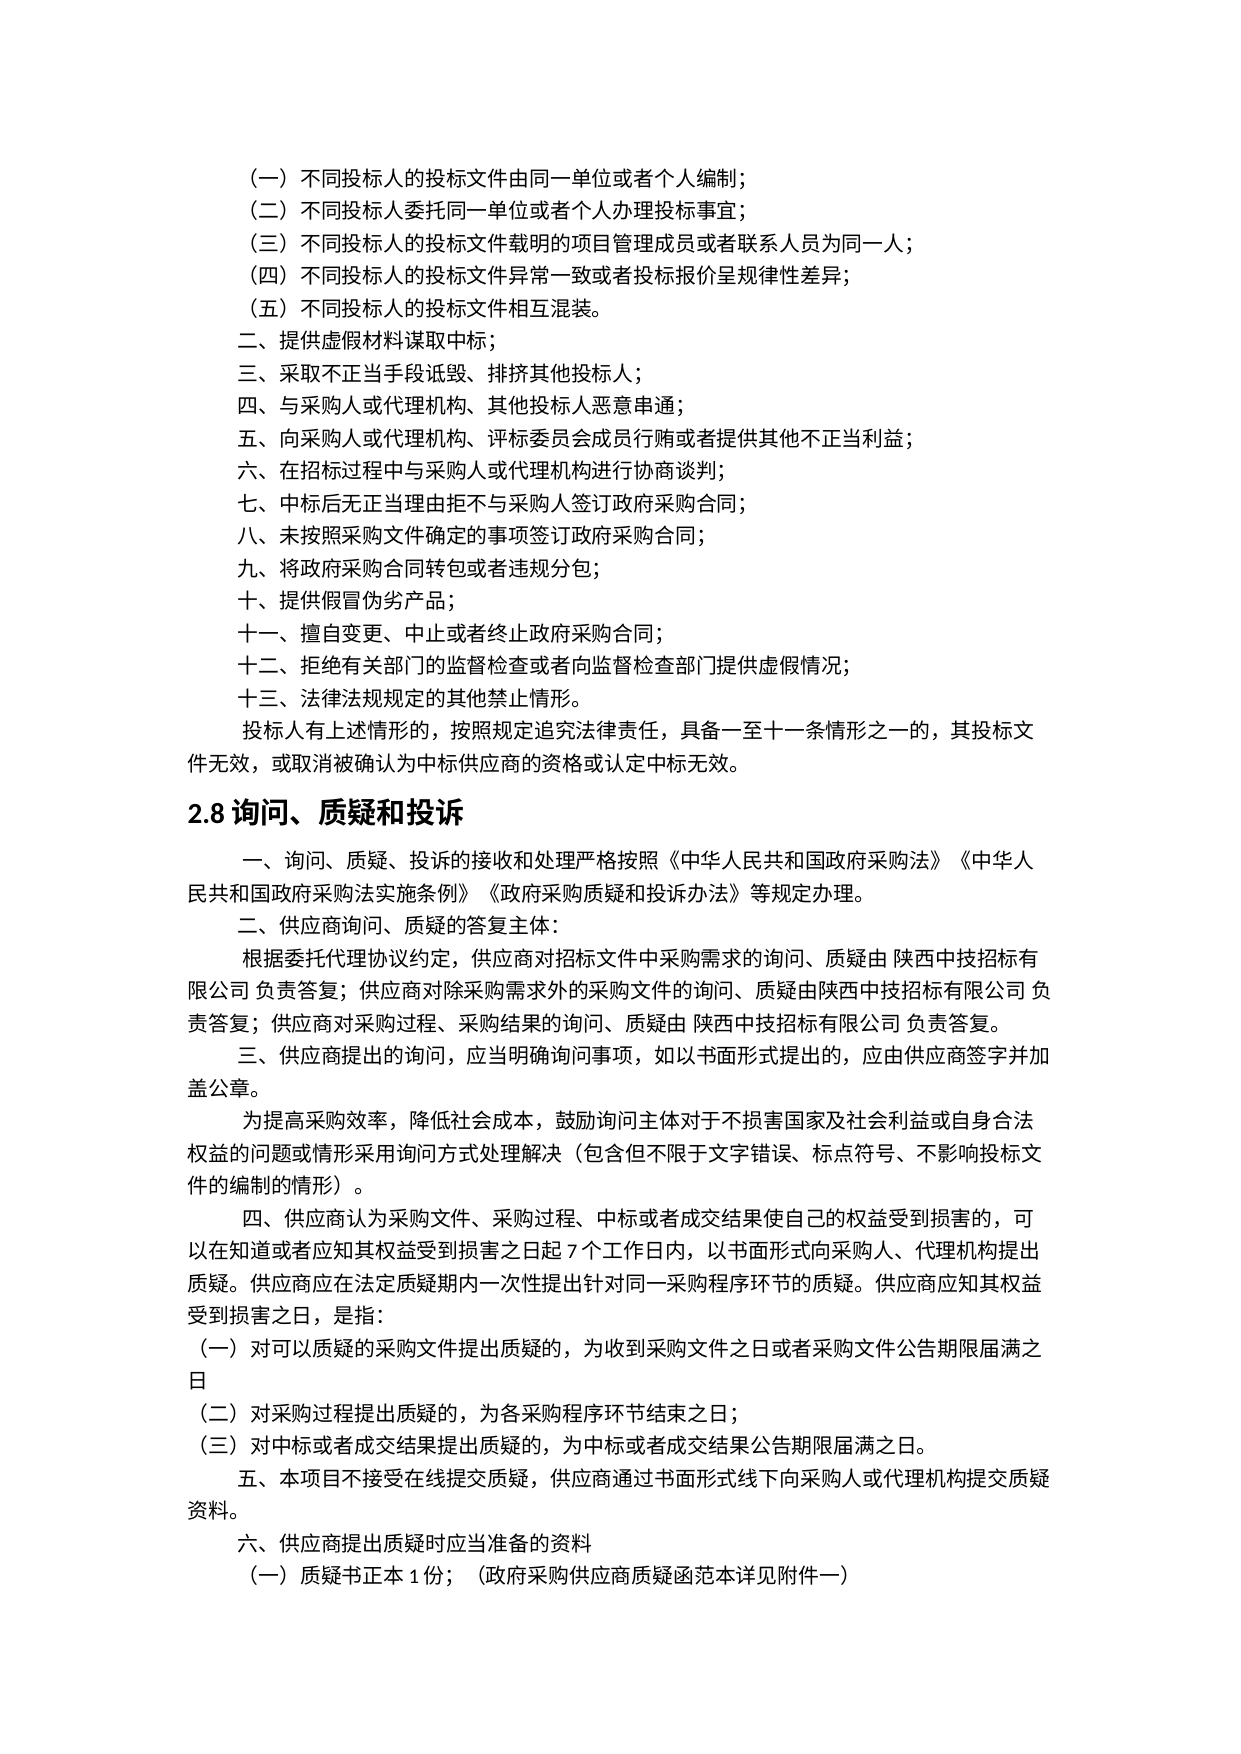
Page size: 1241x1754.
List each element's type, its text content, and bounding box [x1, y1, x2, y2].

text 根据委托代理协议约定，供应商对招标文件中采购需求的询问、质疑由 陕西中技招标有限公司 负责答复；供应商对除采购需求外的采购文件的询问、质疑由陕西中技招标有限公司 负责答复；供应商对采购过程、采购结果的询问、质疑由 陕西中技招标有限公司 负责答复。 [187, 942, 1053, 1039]
text 四、与采购人或代理机构、其他投标人恶意串通； [187, 389, 1053, 422]
text 四、供应商认为采购文件、采购过程、中标或者成交结果使自己的权益受到损害的，可以在知道或者应知其权益受到损害之日起7个工作日内，以书面形式向采购人、代理机构提出质疑。供应商应在法定质疑期内一次性提出针对同一采购程序环节的质疑。供应商应知其权益受到损害之日，是指： [187, 1202, 1053, 1332]
text （二）对采购过程提出质疑的，为各采购程序环节结束之日； [187, 1397, 1053, 1429]
text 投标人有上述情形的，按照规定追究法律责任，具备一至十一条情形之一的，其投标文件无效，或取消被确认为中标供应商的资格或认定中标无效。 [187, 714, 1053, 779]
text 七、中标后无正当理由拒不与采购人签订政府采购合同； [187, 487, 1053, 519]
text 九、将政府采购合同转包或者违规分包； [187, 552, 1053, 584]
text （四）不同投标人的投标文件异常一致或者投标报价呈规律性差异； [187, 259, 1053, 292]
text 五、向采购人或代理机构、评标委员会成员行贿或者提供其他不正当利益； [187, 422, 1053, 454]
text 三、采取不正当手段诋毁、排挤其他投标人； [187, 357, 1053, 389]
text 二、提供虚假材料谋取中标； [187, 324, 1053, 357]
text 为提高采购效率，降低社会成本，鼓励询问主体对于不损害国家及社会利益或自身合法权益的问题或情形采用询问方式处理解决（包含但不限于文字错误、标点符号、不影响投标文件的编制的情形）。 [187, 1104, 1053, 1202]
text 八、未按照采购文件确定的事项签订政府采购合同； [187, 519, 1053, 552]
text 十三、法律法规规定的其他禁止情形。 [187, 682, 1053, 714]
text 三、供应商提出的询问，应当明确询问事项，如以书面形式提出的，应由供应商签字并加盖公章。 [187, 1039, 1053, 1104]
text （一）不同投标人的投标文件由同一单位或者个人编制； [187, 162, 1053, 194]
text 十、提供假冒伪劣产品； [187, 584, 1053, 617]
text （三）不同投标人的投标文件载明的项目管理成员或者联系人员为同一人； [187, 227, 1053, 259]
text 六、在招标过程中与采购人或代理机构进行协商谈判； [187, 454, 1053, 487]
text （一）对可以质疑的采购文件提出质疑的，为收到采购文件之日或者采购文件公告期限届满之日 [187, 1332, 1053, 1397]
text 一、询问、质疑、投诉的接收和处理严格按照《中华人民共和国政府采购法》《中华人民共和国政府采购法实施条例》《政府采购质疑和投诉办法》等规定办理。 [187, 844, 1053, 909]
text （五）不同投标人的投标文件相互混装。 [187, 292, 1053, 324]
text （二）不同投标人委托同一单位或者个人办理投标事宜； [187, 194, 1053, 227]
text 六、供应商提出质疑时应当准备的资料 [187, 1527, 1053, 1559]
text （一）质疑书正本1份；（政府采购供应商质疑函范本详见附件一） [187, 1559, 1053, 1592]
text （三）对中标或者成交结果提出质疑的，为中标或者成交结果公告期限届满之日。 [187, 1429, 1053, 1462]
text 2.8询问、质疑和投诉 [187, 779, 1053, 844]
text 二、供应商询问、质疑的答复主体： [187, 909, 1053, 942]
text 十一、擅自变更、中止或者终止政府采购合同； [187, 617, 1053, 649]
text 十二、拒绝有关部门的监督检查或者向监督检查部门提供虚假情况； [187, 649, 1053, 682]
text 五、本项目不接受在线提交质疑，供应商通过书面形式线下向采购人或代理机构提交质疑资料。 [187, 1462, 1053, 1527]
